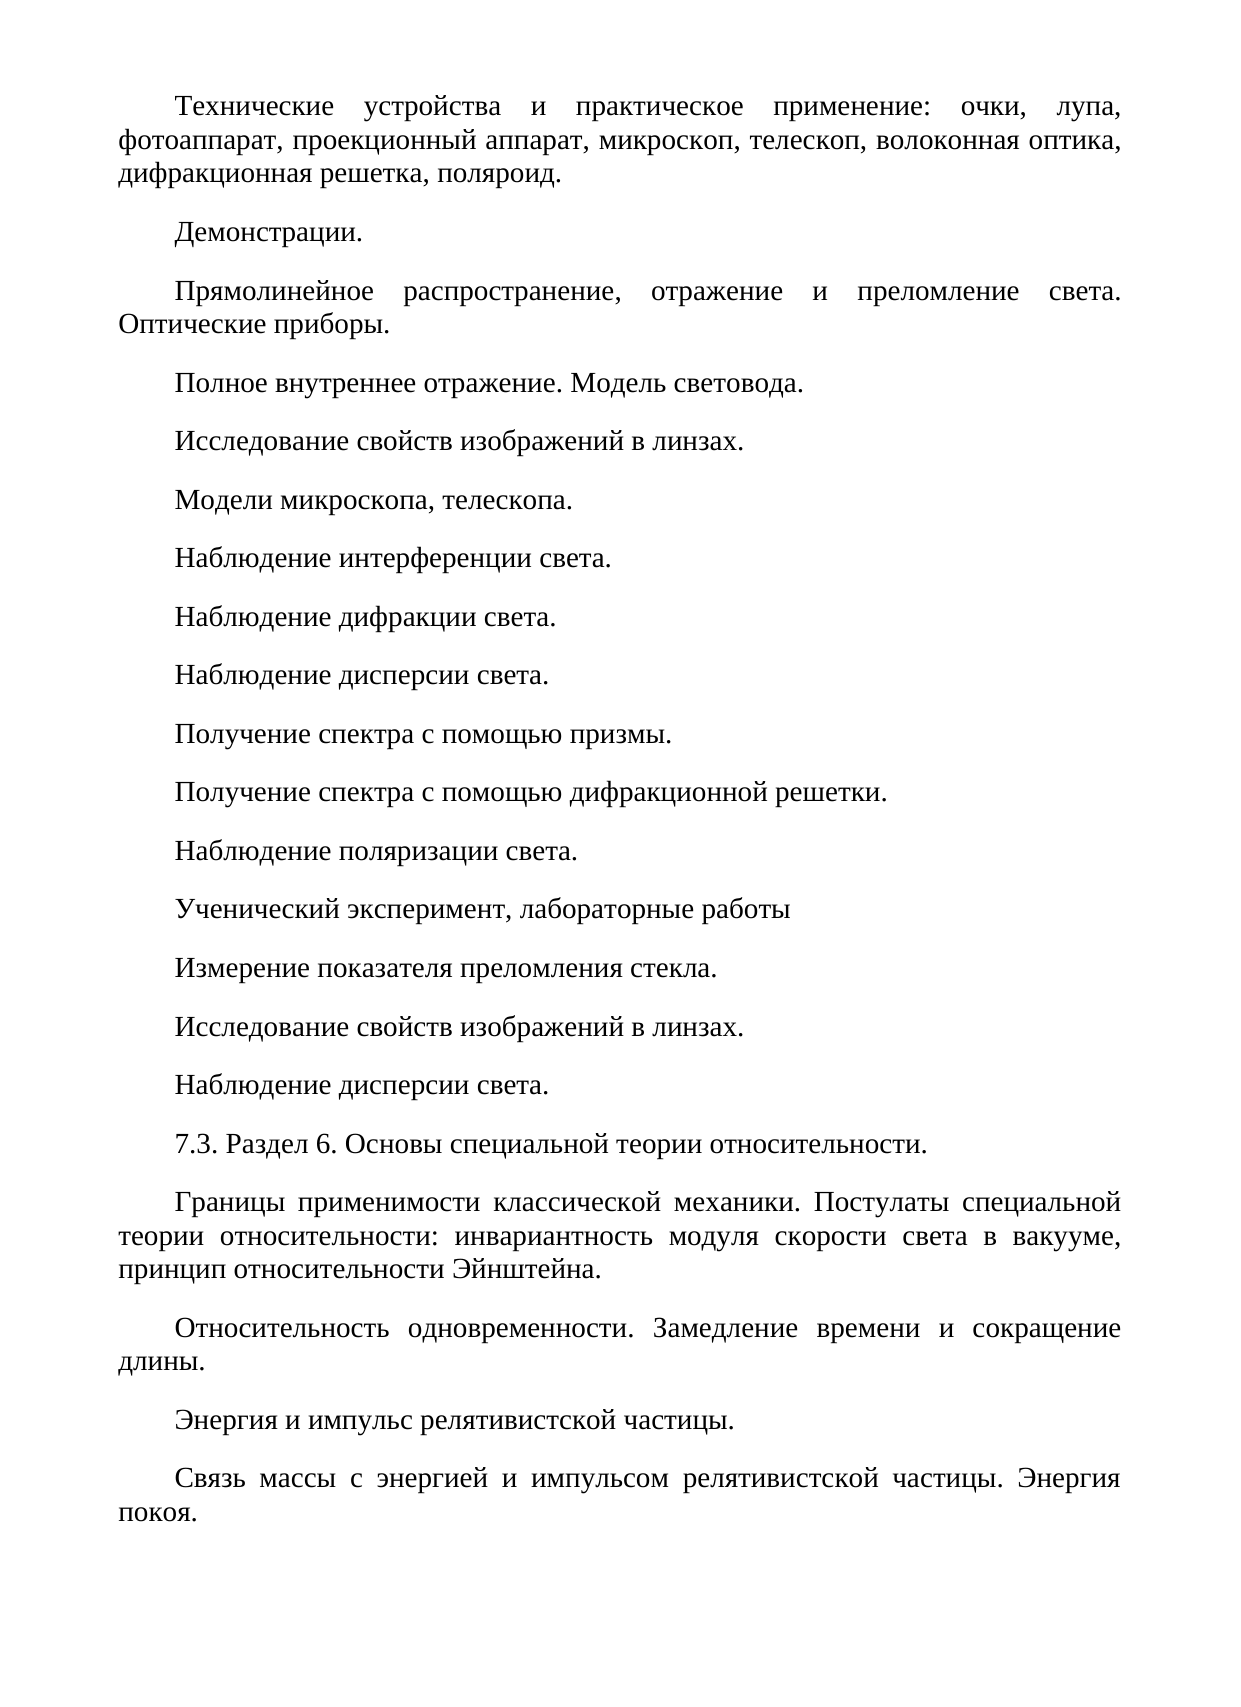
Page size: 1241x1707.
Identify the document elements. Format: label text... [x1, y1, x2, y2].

text Технические устройства и практическое применение: очки, лупа, фотоаппарат, проекционный аппарат, микроскоп, телескоп, волоконная оптика, дифракционная решетка, поляроид. [118, 88, 1122, 189]
text Связь массы с энергией и импульсом релятивистской частицы. Энергия покоя. [118, 1461, 1122, 1528]
text Исследование свойств изображений в линзах. [118, 1009, 1122, 1042]
text Наблюдение поляризации света. [118, 833, 1122, 867]
text Наблюдение дифракции света. [118, 599, 1122, 632]
text Энергия и импульс релятивистской частицы. [118, 1402, 1122, 1436]
text Демонстрации. [118, 214, 1122, 248]
text Получение спектра с помощью дифракционной решетки. [118, 774, 1122, 808]
text Ученический эксперимент, лабораторные работы [118, 892, 1122, 925]
text Измерение показателя преломления стекла. [118, 950, 1122, 984]
text Наблюдение дисперсии света. [118, 1067, 1122, 1101]
text 7.3. Раздел 6. Основы специальной теории относительности. [118, 1126, 1122, 1159]
text Наблюдение дисперсии света. [118, 657, 1122, 691]
text Относительность одновременности. Замедление времени и сокращение длины. [118, 1310, 1122, 1377]
text Исследование свойств изображений в линзах. [118, 423, 1122, 457]
text Полное внутреннее отражение. Модель световода. [118, 365, 1122, 398]
text Прямолинейное распространение, отражение и преломление света. Оптические приборы. [118, 273, 1122, 340]
text Получение спектра с помощью призмы. [118, 716, 1122, 749]
text Границы применимости классической механики. Постулаты специальной теории относительности: инвариантность модуля скорости света в вакууме, принцип относительности Эйнштейна. [118, 1184, 1122, 1285]
text Модели микроскопа, телескопа. [118, 482, 1122, 515]
text Наблюдение интерференции света. [118, 540, 1122, 574]
